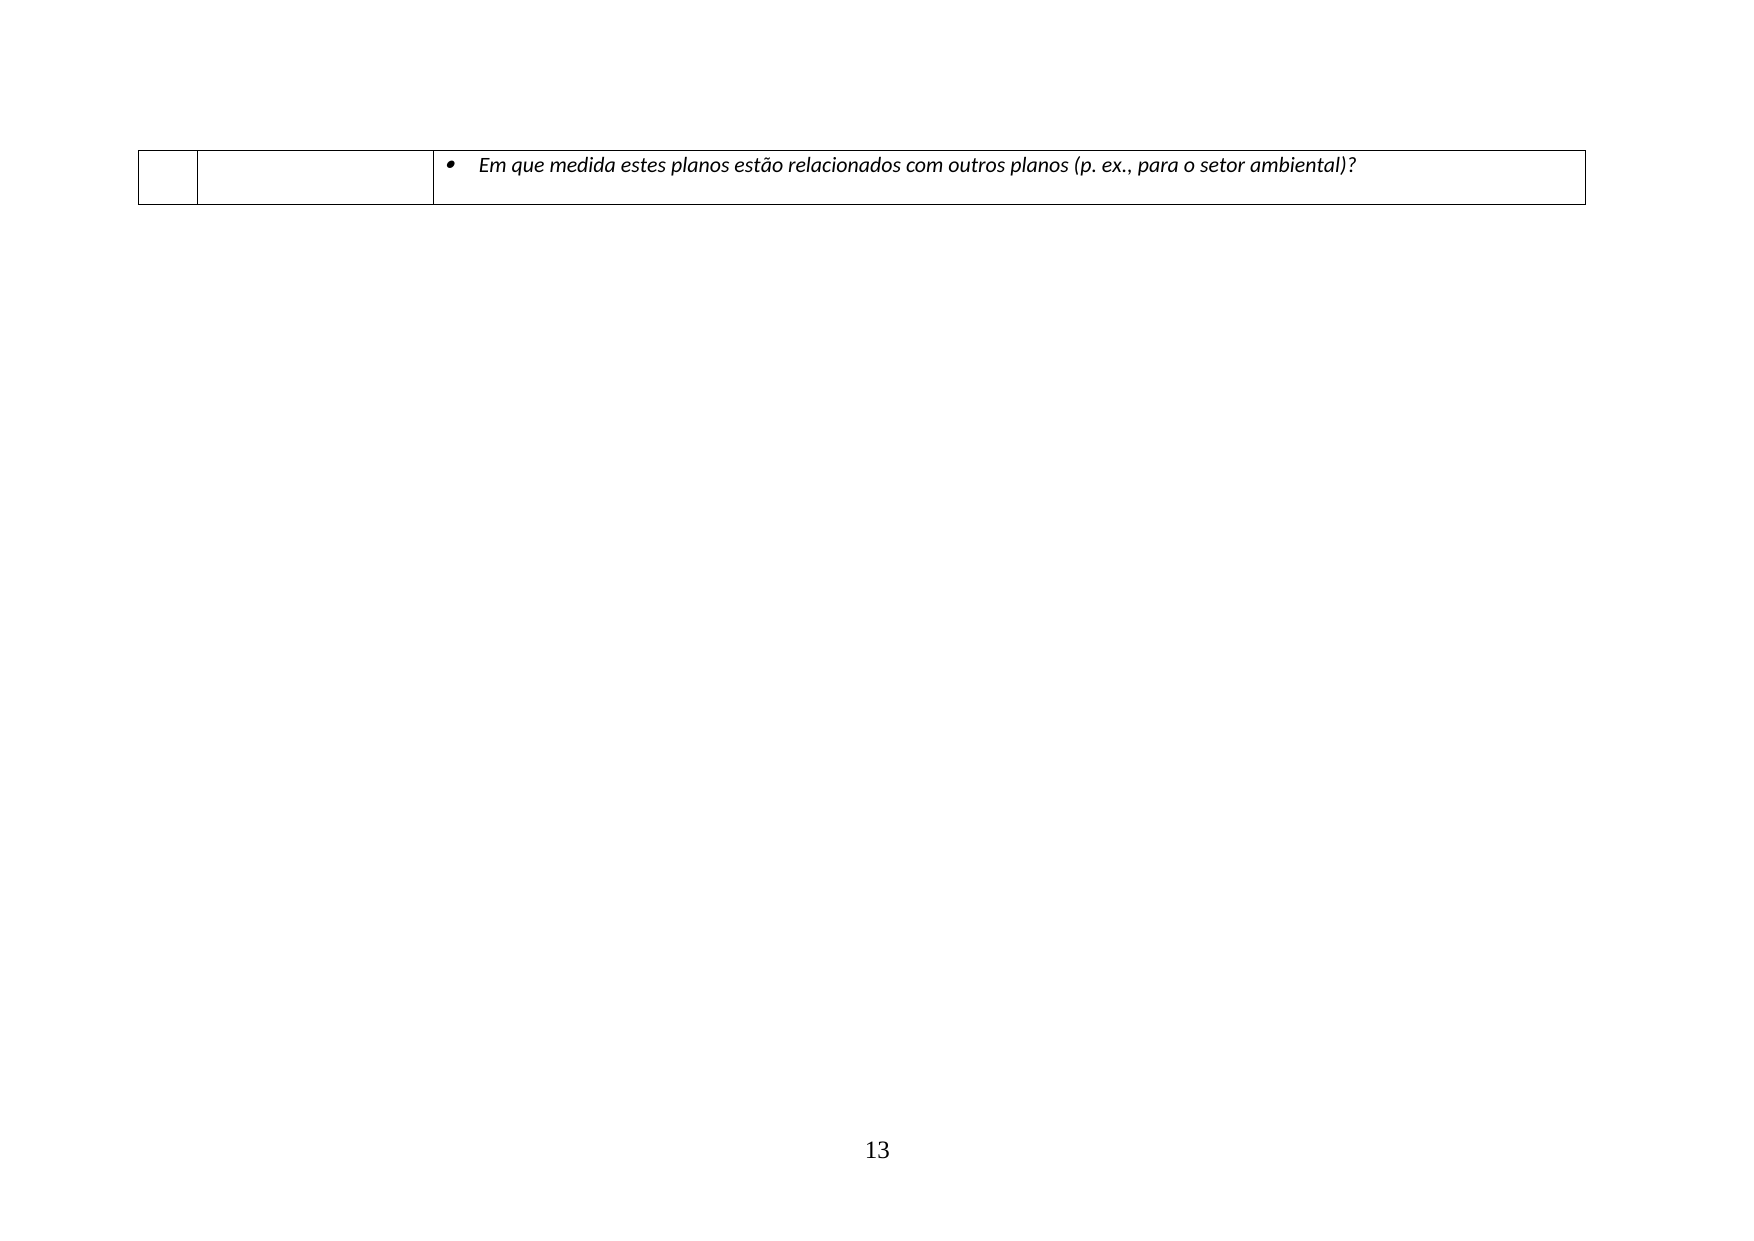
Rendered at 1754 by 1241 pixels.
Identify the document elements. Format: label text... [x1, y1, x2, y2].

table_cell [434, 151, 1585, 204]
table_cell 2.1 [139, 151, 197, 204]
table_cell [198, 151, 433, 204]
